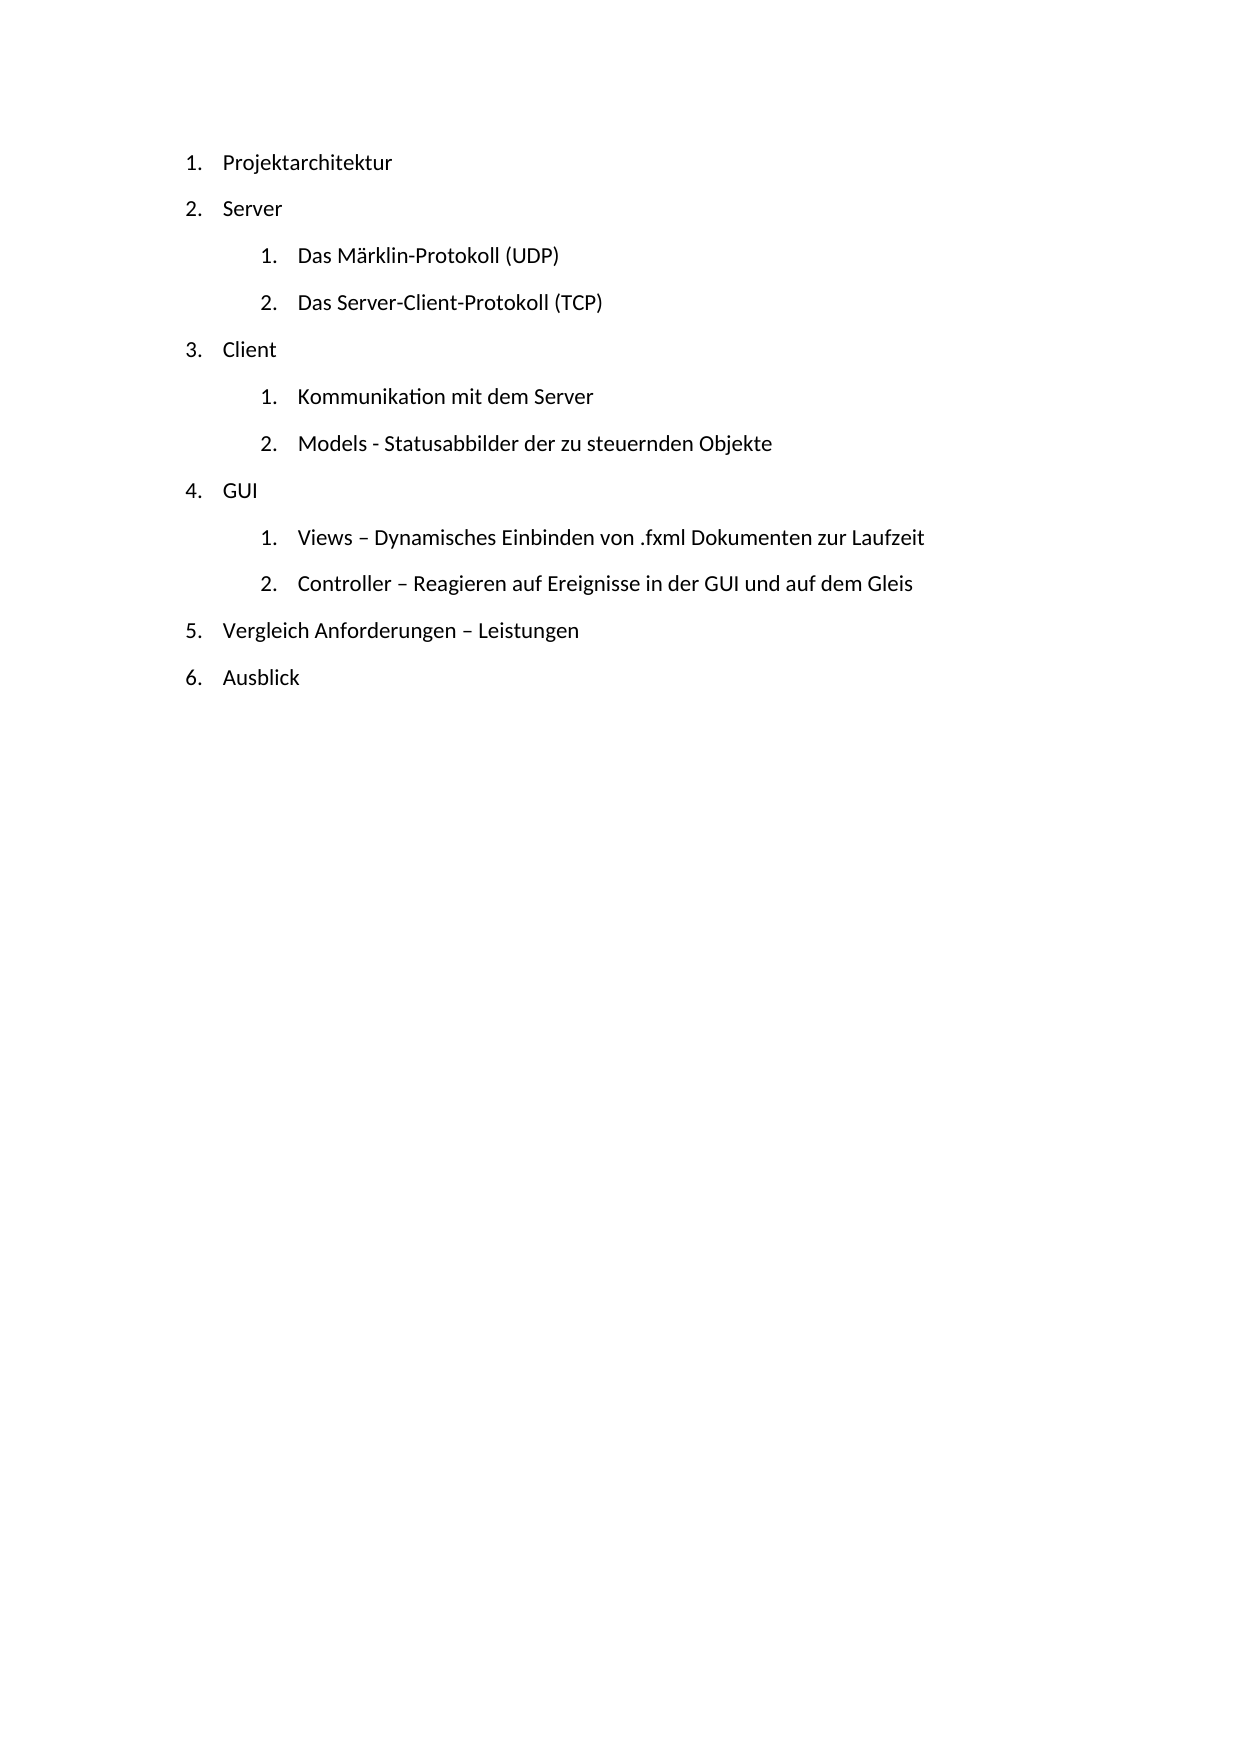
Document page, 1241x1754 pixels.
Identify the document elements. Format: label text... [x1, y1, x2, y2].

list GUI [185, 476, 1093, 504]
list Views – Dynamisches Einbinden von .fxml Dokumenten zur Laufzeit [260, 523, 1093, 551]
list Client [185, 335, 1093, 363]
list Server [185, 194, 1093, 222]
list Das Server-Client-Protokoll (TCP) [260, 288, 1093, 316]
list Models - Statusabbilder der zu steuernden Objekte [260, 429, 1093, 457]
list Vergleich Anforderungen – Leistungen [185, 616, 1093, 644]
list Kommunikation mit dem Server [260, 382, 1093, 410]
list Das Märklin-Protokoll (UDP) [260, 241, 1093, 269]
list Ausblick [185, 663, 1093, 691]
list Projektarchitektur [185, 148, 1093, 176]
list Controller – Reagieren auf Ereignisse in der GUI und auf dem Gleis [260, 569, 1093, 597]
